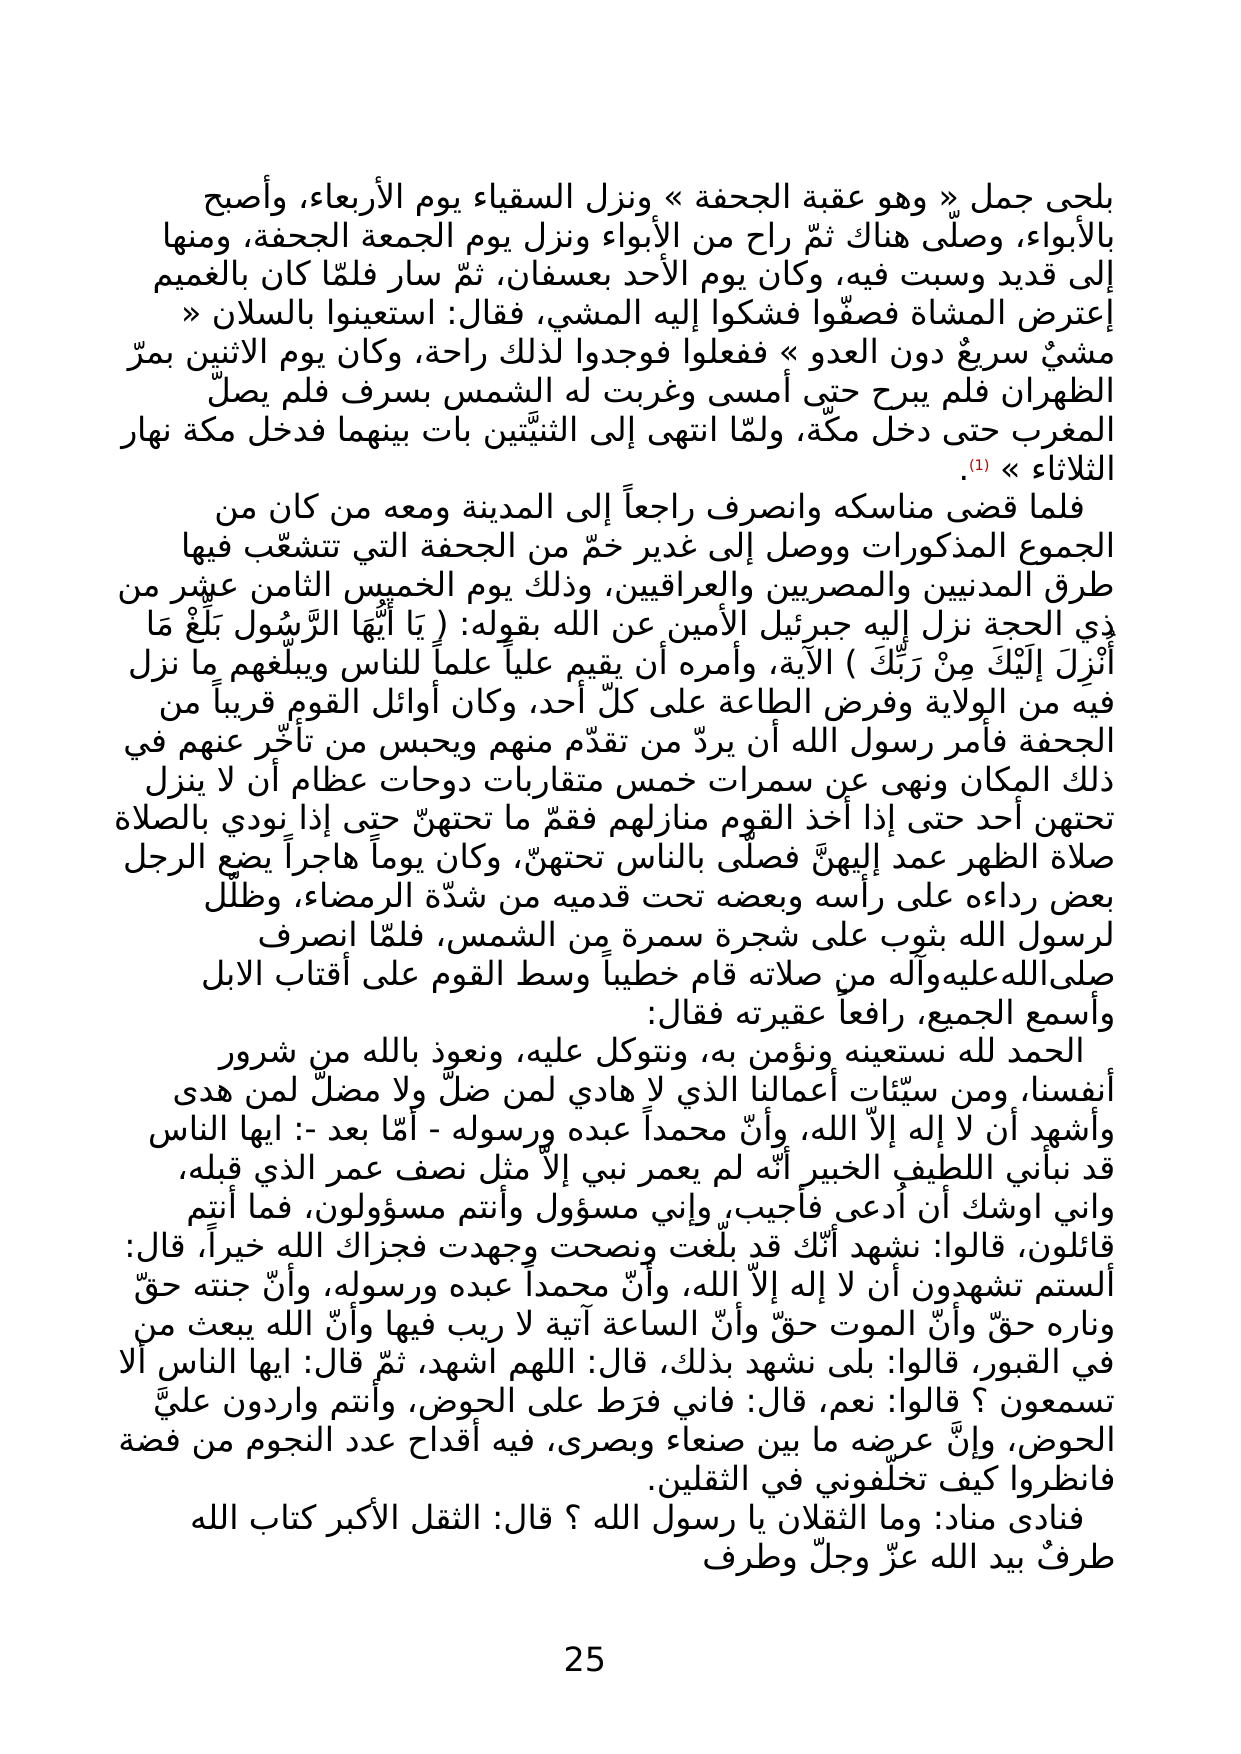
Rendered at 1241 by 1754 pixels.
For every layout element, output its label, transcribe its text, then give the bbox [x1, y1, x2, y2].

text بلحى جمل « وهو عقبة الجحفة » ونزل السقياء يوم الأربعاء، وأصبح بالأبواء، وصلّى هناك ثمّ راح من الأبواء ونزل يوم الجمعة الجحفة، ومنها إلى قديد وسبت فيه، وكان يوم الأحد بعسفان، ثمّ سار فلمّا كان بالغميم إعترض المشاة فصفّوا فشكوا إليه المشي، فقال: استعينوا بالسلان « مشيٌ سريعٌ دون العدو » ففعلوا فوجدوا لذلك راحة، وكان يوم الاثنين بمرّ الظهران فلم يبرح حتى أمسى وغربت له الشمس بسرف فلم يصلّ المغرب حتى دخل مكّة، ولمّا انتهى إلى الثنيَّتين بات بينهما فدخل مكة نهار الثلاثاء » (1). [112, 177, 1116, 488]
text الحمد لله نستعينه ونؤمن به، ونتوكل عليه، ونعوذ بالله من شرور أنفسنا، ومن سيّئات أعمالنا الذي لا هادي لمن ضلَّ ولا مضلَّ لمن هدى وأشهد أن لا إله إلاّ الله، وأنّ محمداً عبده ورسوله - أمّا بعد -: ايها الناس قد نبأني اللطيف الخبير أنّه لم يعمر نبي إلاّ مثل نصف عمر الذي قبله، واني اوشك أن اُدعى فأجيب، وإني مسؤول وأنتم مسؤولون، فما أنتم قائلون، قالوا: نشهد أنّك قد بلّغت ونصحت وجهدت فجزاك الله خيراً، قال: ألستم تشهدون أن لا إله إلاّ الله، وأنّ محمداً عبده ورسوله، وأنّ جنته حقّ وناره حقّ وأنّ الموت حقّ وأنّ الساعة آتية لا ريب فيها وأنّ الله يبعث من في القبور، قالوا: بلى نشهد بذلك، قال: اللهم اشهد، ثمّ قال: ايها الناس ألا تسمعون ؟ قالوا: نعم، قال: فاني فرَط على الحوض، وأنتم واردون عليَّ الحوض، وإنَّ عرضه ما بين صنعاء وبصرى، فيه أقداح عدد النجوم من فضة فانظروا كيف تخلّفوني في الثقلين. [112, 1032, 1116, 1498]
text فلما قضى مناسكه وانصرف راجعاً إلى المدينة ومعه من كان من الجموع المذكورات ووصل إلى غدير خمّ من الجحفة التي تتشعّب فيها طرق المدنيين والمصريين والعراقيين، وذلك يوم الخميس الثامن عشر من ذي الحجة نزل إليه جبرئيل الأمين عن الله بقوله: ( يَا أيُّهَا الرَّسُول بَلِّغْ مَا أُنْزِلَ إلَيْكَ مِنْ رَبِّكَ ) الآية، وأمره أن يقيم علياً علماً للناس ويبلّغهم ما نزل فيه من الولاية وفرض الطاعة على كلّ أحد، وكان أوائل القوم قريباً من الجحفة فأمر رسول الله أن يردّ من تقدّم منهم ويحبس من تأخّر عنهم في ذلك المكان ونهى عن سمرات خمس متقاربات دوحات عظام أن لا ينزل تحتهن أحد حتى إذا أخذ القوم منازلهم فقمّ ما تحتهنّ حتى إذا نودي بالصلاة صلاة الظهر عمد إليهنَّ فصلّى بالناس تحتهنّ، وكان يوماً هاجراً يضع الرجل بعض رداءه على رأسه وبعضه تحت قدميه من شدّة الرمضاء، وظلّل لرسول الله بثوب على شجرة سمرة من الشمس، فلمّا انصرف صلى‌الله‌عليه‌وآله من صلاته قام خطيباً وسط القوم على أقتاب الابل وأسمع الجميع، رافعاً عقيرته فقال: [112, 488, 1116, 1032]
text فنادى مناد: وما الثقلان يا رسول الله ؟ قال: الثقل الأكبر كتاب الله طرفٌ بيد الله عزّ وجلّ وطرف [112, 1498, 1116, 1576]
